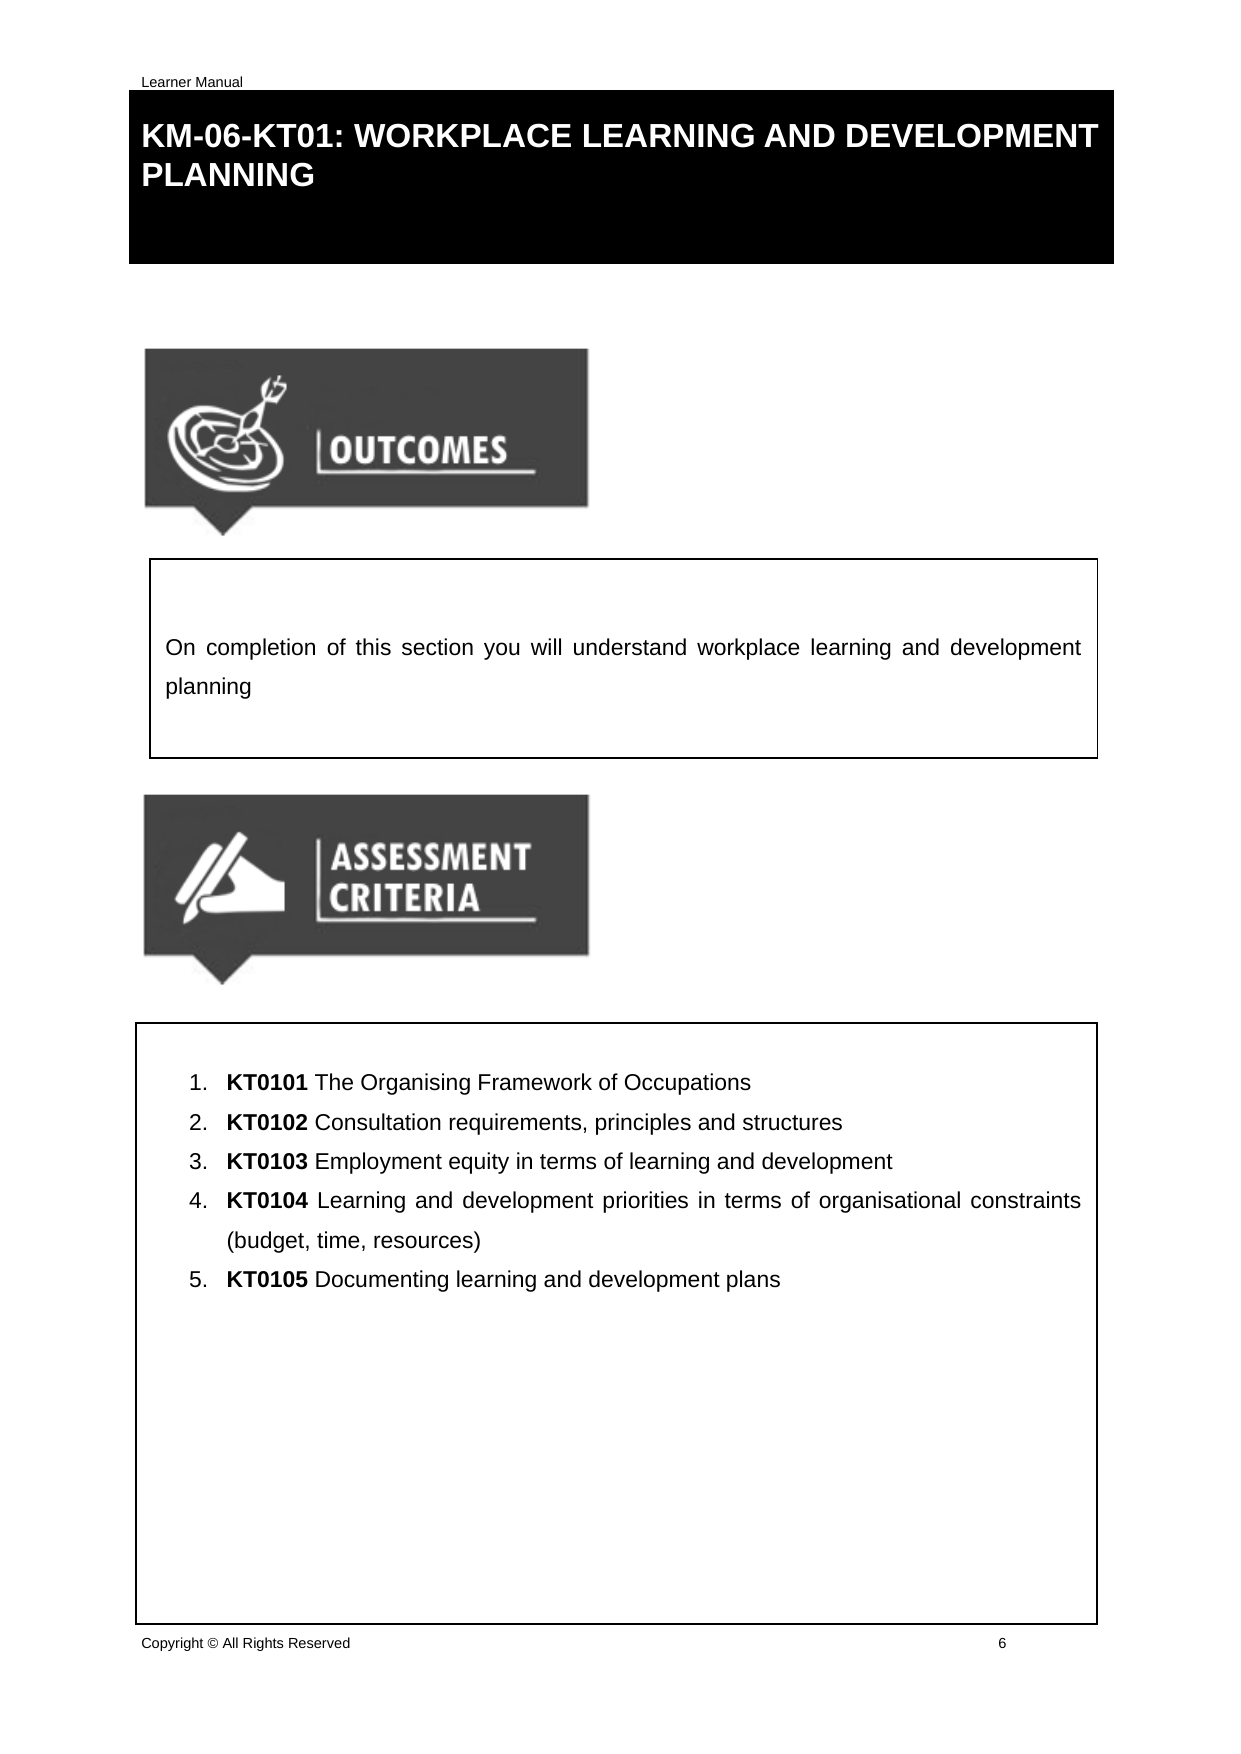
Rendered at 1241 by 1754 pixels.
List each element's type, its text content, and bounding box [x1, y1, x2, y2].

picture [142, 793, 642, 987]
picture [143, 347, 641, 538]
table_header KM-06-KT01: WORKPLACE LEARNING AND DEVELOPMENT PLANNING [130, 91, 1113, 263]
